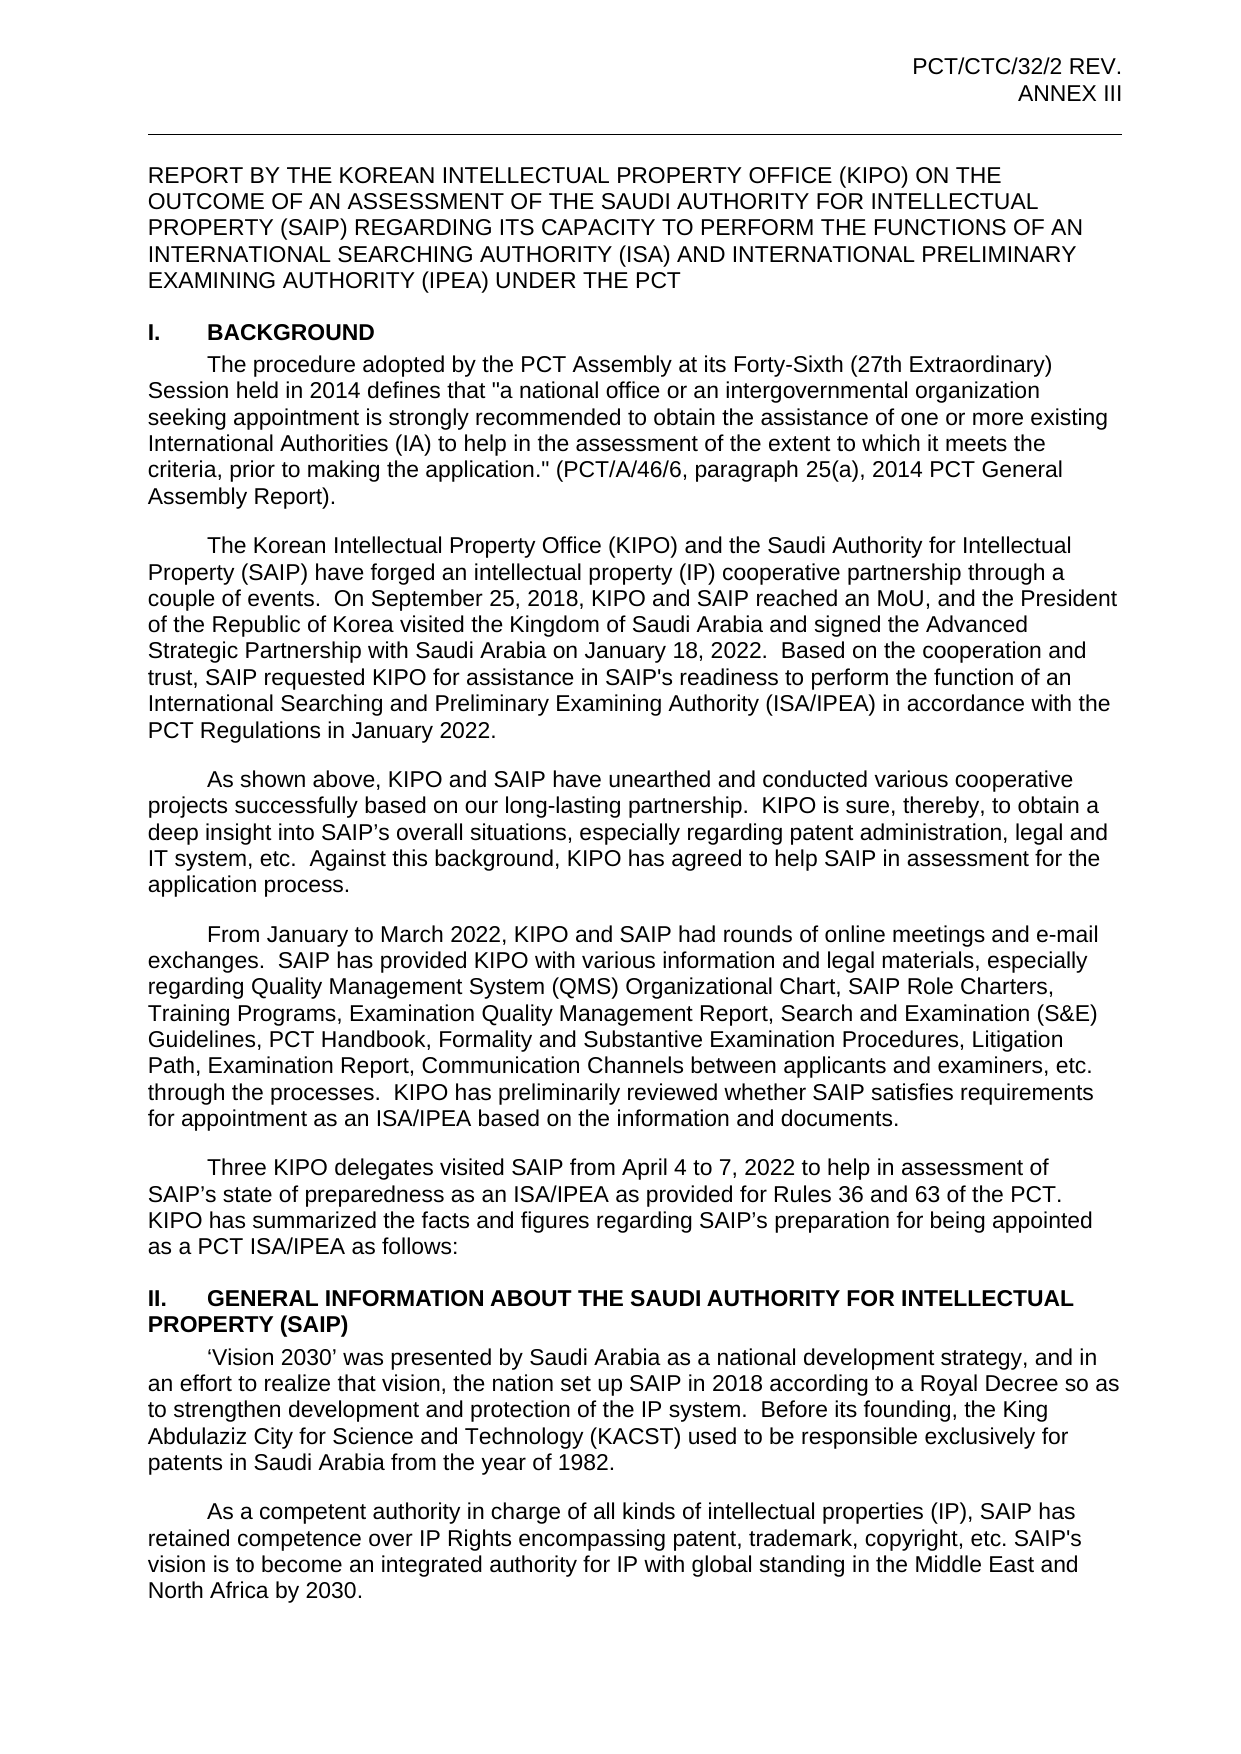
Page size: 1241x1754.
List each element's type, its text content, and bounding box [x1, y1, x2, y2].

list As a competent authority in charge of all kinds of intellectual properties (IP), SAIP has retained competence over IP Rights encompassing patent, trademark, copyright, etc. SAIP's vision is to become an integrated authority for IP with global standing in the Middle East and North Africa by 2030. [148, 1498, 1122, 1604]
subtitle Background [148, 318, 1122, 345]
list ‘Vision 2030’ was presented by Saudi Arabia as a national development strategy, and in an effort to realize that vision, the nation set up SAIP in 2018 according to a Royal Decree so as to strengthen development and protection of the IP system. Before its founding, the King Abdulaziz City for Science and Technology (KACST) used to be responsible exclusively for patents in Saudi Arabia from the year of 1982. [148, 1344, 1122, 1475]
list The procedure adopted by the PCT Assembly at its Forty-Sixth (27th Extraordinary) Session held in 2014 defines that "a national office or an intergovernmental organization seeking appointment is strongly recommended to obtain the assistance of one or more existing International Authorities (IA) to help in the assessment of the extent to which it meets the criteria, prior to making the application." (PCT/A/46/6, paragraph 25(a), 2014 PCT General Assembly Report). [148, 351, 1122, 509]
list As shown above, KIPO and SAIP have unearthed and conducted various cooperative projects successfully based on our long-lasting partnership. KIPO is sure, thereby, to obtain a deep insight into SAIP’s overall situations, especially regarding patent administration, legal and IT system, etc. Against this background, KIPO has agreed to help SAIP in assessment for the application process. [148, 766, 1122, 898]
list The Korean Intellectual Property Office (KIPO) and the Saudi Authority for Intellectual Property (SAIP) have forged an intellectual property (IP) cooperative partnership through a couple of events. On September 25, 2018, KIPO and SAIP reached an MoU, and the President of the Republic of Korea visited the Kingdom of Saudi Arabia and signed the Advanced Strategic Partnership with Saudi Arabia on January 18, 2022. Based on the cooperation and trust, SAIP requested KIPO for assistance in SAIP's readiness to perform the function of an International Searching and Preliminary Examining Authority (ISA/IPEA) in accordance with the PCT Regulations in January 2022. [148, 532, 1122, 743]
list Three KIPO delegates visited SAIP from April 4 to 7, 2022 to help in assessment of SAIP’s state of preparedness as an ISA/IPEA as provided for Rules 36 and 63 of the PCT. KIPO has summarized the facts and figures regarding SAIP’s preparation for being appointed as a PCT ISA/IPEA as follows: [148, 1154, 1122, 1260]
list From January to March 2022, KIPO and SAIP had rounds of online meetings and e-mail exchanges. SAIP has provided KIPO with various information and legal materials, especially regarding Quality Management System (QMS) Organizational Chart, SAIP Role Charters, Training Programs, Examination Quality Management Report, Search and Examination (S&E) Guidelines, PCT Handbook, Formality and Substantive Examination Procedures, Litigation Path, Examination Report, Communication Channels between applicants and examiners, etc. through the processes. KIPO has preliminarily reviewed whether SAIP satisfies requirements for appointment as an ISA/IPEA based on the information and documents. [148, 921, 1122, 1131]
text Report by the Korean Intellectual Property Office (KIPO) on the Outcome of an Assessment of the Saudi Authority for Intellectual Property (SAIP) regarding its Capacity to perform the Functions of an International Searching Authority (ISA) and International Preliminary Examining Authority (IPEA) under the PCT [148, 162, 1122, 293]
subtitle II. General Information about the Saudi Authority for Intellectual Property (SAIP) [148, 1285, 1122, 1337]
